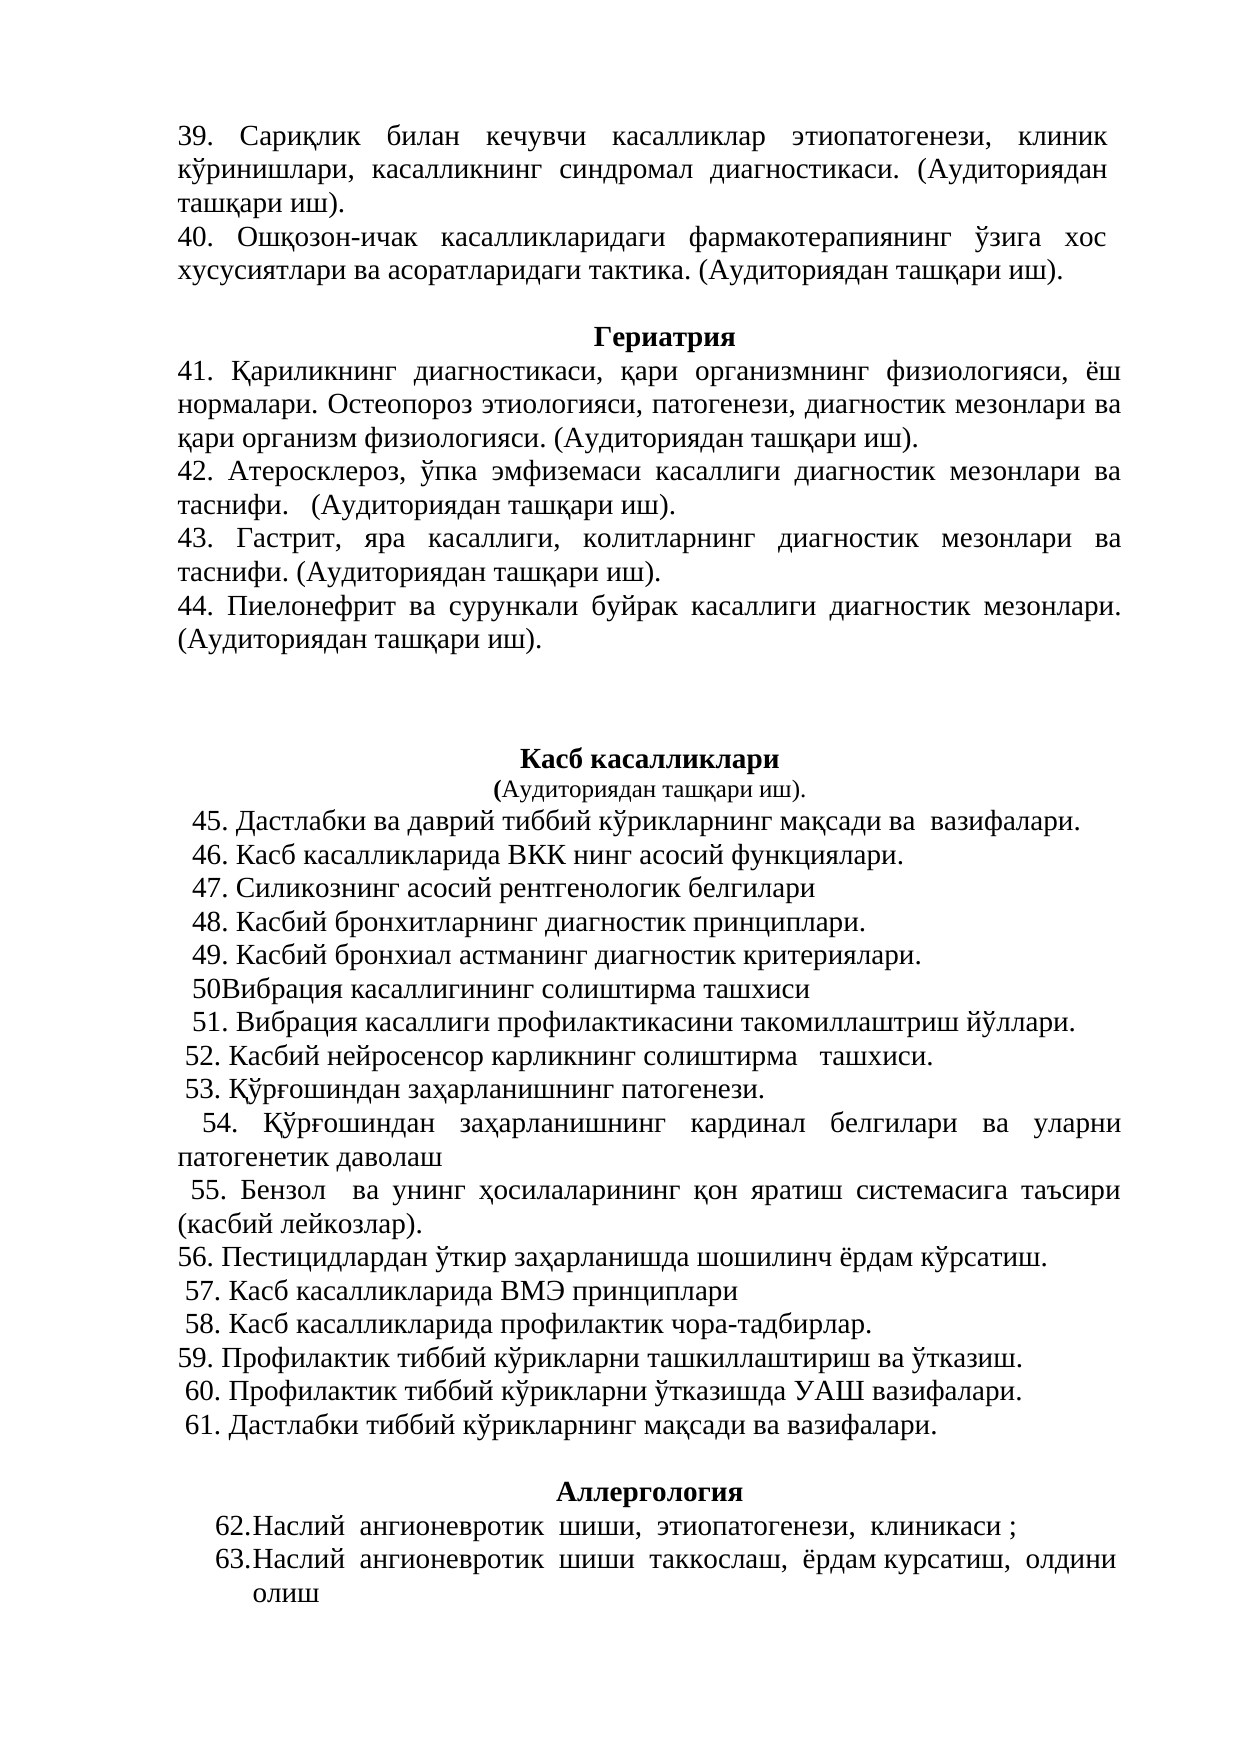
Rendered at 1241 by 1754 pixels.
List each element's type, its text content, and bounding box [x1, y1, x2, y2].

text 58. Касб касалликларида профилактик чора-тадбирлар. [177, 1306, 1122, 1340]
text 51. Вибрация касаллиги профилактикасини такомиллаштриш йўллари. [177, 1004, 1122, 1038]
text (Аудиториядан ташқари иш). [177, 774, 1122, 803]
text 56. Пестицидлардан ўткир заҳарланишда шошилинч ёрдам кўрсатиш. [177, 1239, 1122, 1273]
text 60. Профилактик тиббий кўрикларни ўтказишда УАШ вазифалари. [177, 1373, 1122, 1407]
text 53. Қўрғошиндан заҳарланишнинг патогенези. [177, 1072, 1122, 1105]
text 61. Дастлабки тиббий кўрикларнинг мақсади ва вазифалари. [177, 1407, 1122, 1441]
table_header Наслий ангионевротик шиши, этиопатогенези, клиникаси ; [166, 1508, 1196, 1541]
table_cell Наслий ангионевротик шиши таккослаш, ёрдам курсатиш, олдини олиш [166, 1541, 1196, 1608]
text 50Вибрация касаллигининг солиштирма ташхиси [177, 971, 1122, 1004]
text 45. Дастлабки ва даврий тиббий кўрикларнинг мақсади ва вазифалари. [177, 803, 1122, 837]
text 48. Касбий бронхитларнинг диагностик принциплари. [177, 904, 1122, 937]
text 57. Касб касалликларида ВМЭ принциплари [177, 1273, 1122, 1306]
text 39. Сариқлик билан кечувчи касалликлар этиопатогенези, клиник кўринишлари, касалликнинг синдромал диагностикаси. (Аудиториядан ташқари иш). [177, 118, 1107, 219]
text 43. Гастрит, яра касаллиги, колитларнинг диагностик мезонлари ва таснифи. (Аудиториядан ташқари иш). [177, 521, 1122, 588]
text 55. Бензол ва унинг ҳосилаларининг қон яратиш системасига таъсири (касбий лейкозлар). [177, 1172, 1122, 1239]
text Аллергология [177, 1474, 1122, 1508]
text 52. Касбий нейросенсор карликнинг солиштирма ташхиси. [177, 1038, 1122, 1072]
text 49. Касбий бронхиал астманинг диагностик критериялари. [177, 937, 1122, 971]
text 54. Қўрғошиндан заҳарланишнинг кардинал белгилари ва уларни патогенетик даволаш [177, 1105, 1122, 1172]
text 42. Атеросклероз, ўпка эмфиземаси касаллиги диагностик мезонлари ва таснифи. (Аудиториядан ташқари иш). [177, 453, 1122, 521]
text 41. Қариликнинг диагностикаси, қари организмнинг физиологияси, ёш нормалари. Остеопороз этиологияси, патогенези, диагностик мезонлари ва қари организм физиологияси. (Аудиториядан ташқари иш). [177, 353, 1122, 453]
text Гериатрия [222, 319, 1107, 353]
text 59. Профилактик тиббий кўрикларни ташкиллаштириш ва ўтказиш. [177, 1340, 1122, 1373]
text 47. Силикознинг асосий рентгенологик белгилари [177, 870, 1122, 904]
text 40. Ошқозон-ичак касалликларидаги фармакотерапиянинг ўзига хос хусусиятлари ва асоратларидаги тактика. (Аудиториядан ташқари иш). [177, 219, 1107, 286]
text 46. Касб касалликларида ВКК нинг асосий функциялари. [177, 837, 1122, 870]
text 44. Пиелонефрит ва сурункали буйрак касаллиги диагностик мезонлари. (Аудиториядан ташқари иш). [177, 588, 1122, 655]
text Касб касалликлари [177, 741, 1122, 774]
